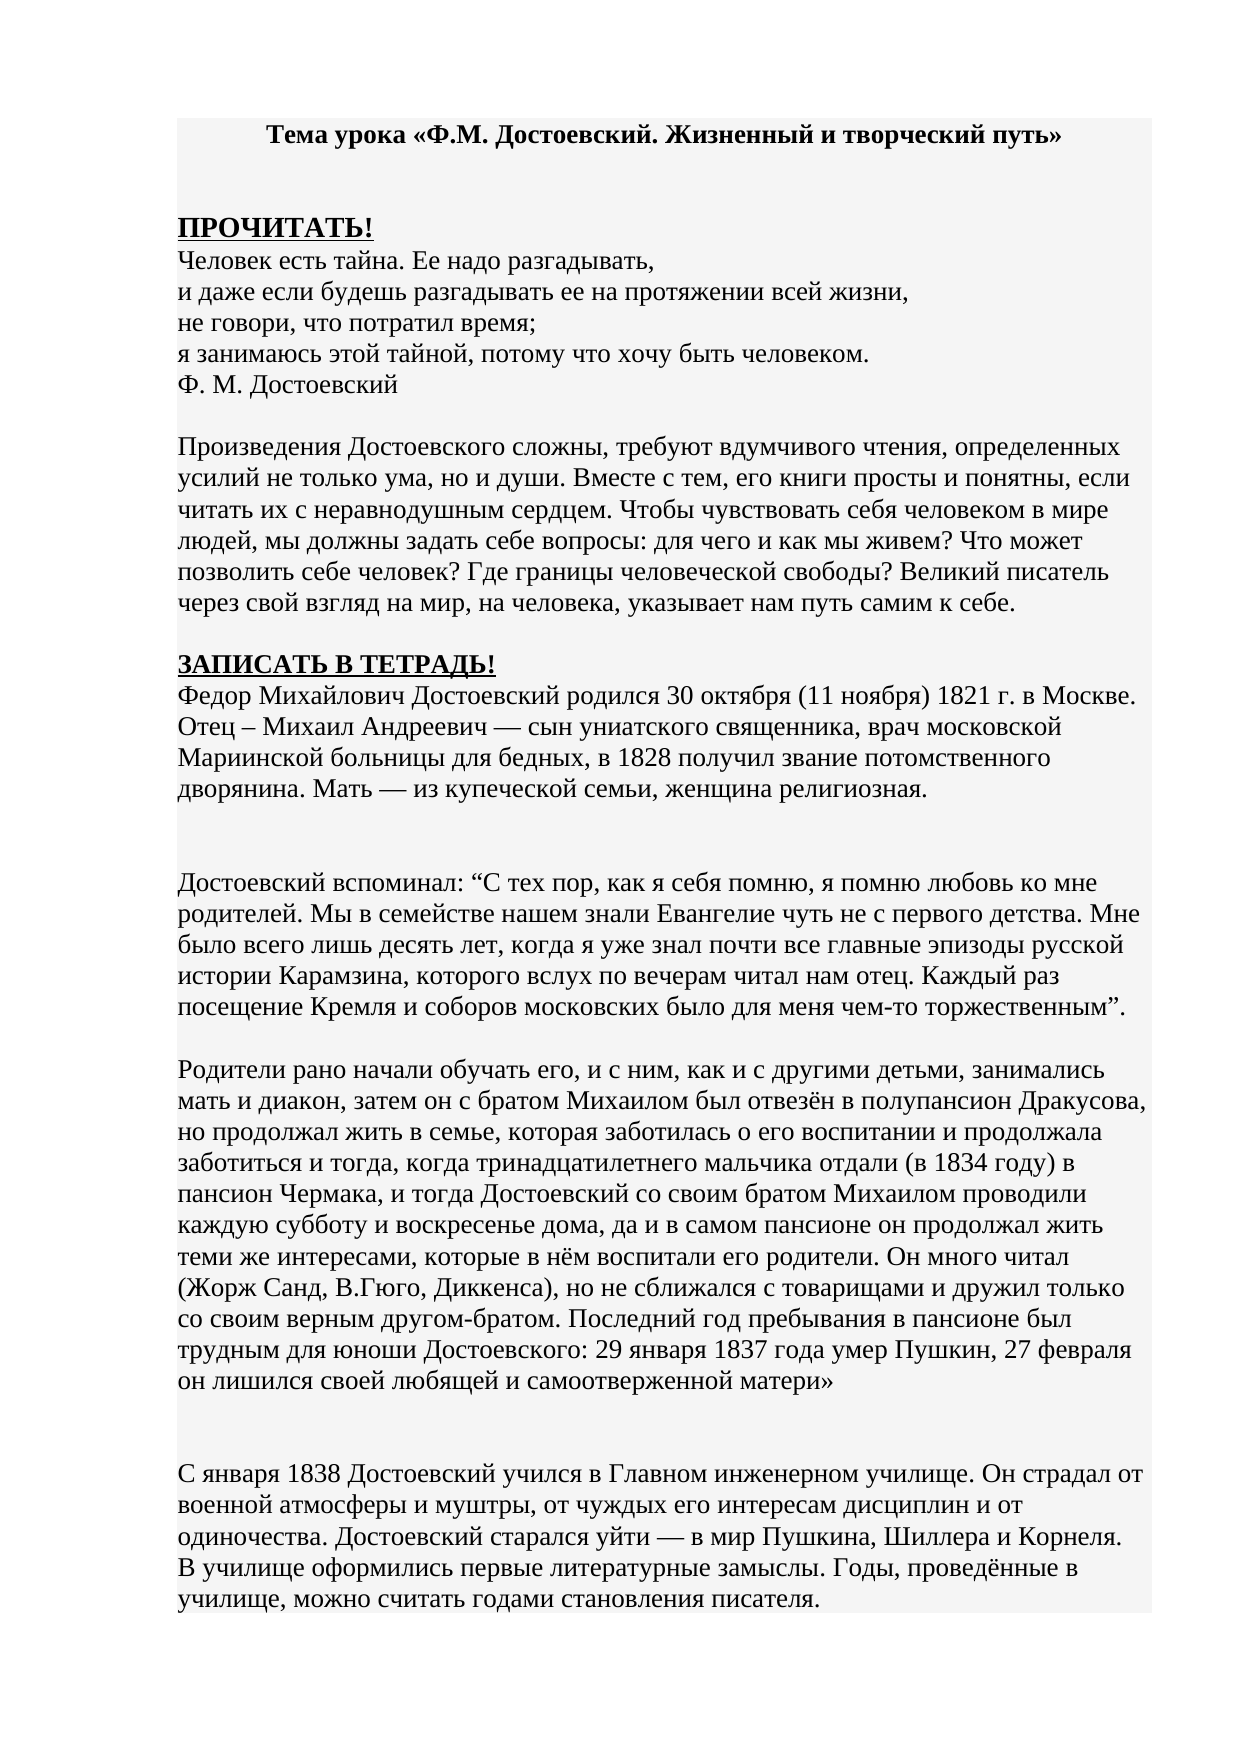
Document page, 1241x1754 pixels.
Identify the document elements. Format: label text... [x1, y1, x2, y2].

text Произведения Достоевского сложны, требуют вдумчивого чтения, определенных усилий не только ума, но и души. Вместе с тем, его книги просты и понятны, если читать их с неравнодушным сердцем. Чтобы чувствовать себя человеком в мире людей, мы должны задать себе вопросы: для чего и как мы живем? Что может позволить себе человек? Где границы человеческой свободы? Великий писатель через свой взгляд на мир, на человека, указывает нам путь самим к себе. [177, 430, 1152, 617]
text ПРОЧИТАТЬ! [177, 211, 1152, 244]
text и даже если будешь разгадывать ее на протяжении всей жизни, [177, 275, 1152, 306]
text я занимаюсь этой тайной, потому что хочу быть человеком. [177, 337, 1152, 369]
text не говори, что потратил время; [177, 306, 1152, 337]
text С января 1838 Достоевский учился в Главном инженерном училище. Он страдал от военной атмосферы и муштры, от чуждых его интересам дисциплин и от одиночества. Достоевский старался уйти — в мир Пушкина, Шиллера и Корнеля. В училище оформились первые литературные замыслы. Годы, проведённые в училище, можно считать годами становления писателя. [177, 1457, 1152, 1613]
text Ф. М. Достоевский [177, 369, 1152, 400]
text ЗАПИСАТЬ В ТЕТРАДЬ! [177, 648, 1152, 679]
text Федор Михайлович Достоевский родился 30 октября (11 ноября) 1821 г. в Москве. Отец – Михаил Андреевич — сын униатского священника, врач московской Мариинской больницы для бедных, в 1828 получил звание потомственного дворянина. Мать — из купеческой семьи, женщина религиозная. Достоевский вспоминал: “С тех пор, как я себя помню, я помню любовь ко мне родителей. Мы в семействе нашем знали Евангелие чуть не с первого детства. Мне было всего лишь десять лет, когда я уже знал почти все главные эпизоды русской истории Карамзина, которого вслух по вечерам читал нам отец. Каждый раз посещение Кремля и соборов московских было для меня чем-то торжественным”. Родители рано начали обучать его, и с ним, как и с другими детьми, занимались мать и диакон, затем он с братом Михаилом был отвезён в полупансион Дракусова, но продолжал жить в семье, которая заботилась о его воспитании и продолжала заботиться и тогда, когда тринадцатилетнего мальчика отдали (в 1834 году) в пансион Чермака, и тогда Достоевский со своим братом Михаилом проводили каждую субботу и воскресенье дома, да и в самом пансионе он продолжал жить теми же интересами, которые в нём воспитали его родители. Он много читал (Жорж Санд, В.Гюго, Диккенса), но не сближался с товарищами и дружил только со своим верным другом-братом. Последний год пребывания в пансионе был трудным для юноши Достоевского: 29 января 1837 года умер Пушкин, 27 февраля он лишился своей любящей и самоотверженной матери» [177, 679, 1152, 1395]
text Тема урока «Ф.М. Достоевский. Жизненный и творческий путь» [177, 118, 1152, 149]
text Человек есть тайна. Ее надо разгадывать, [177, 244, 1152, 275]
